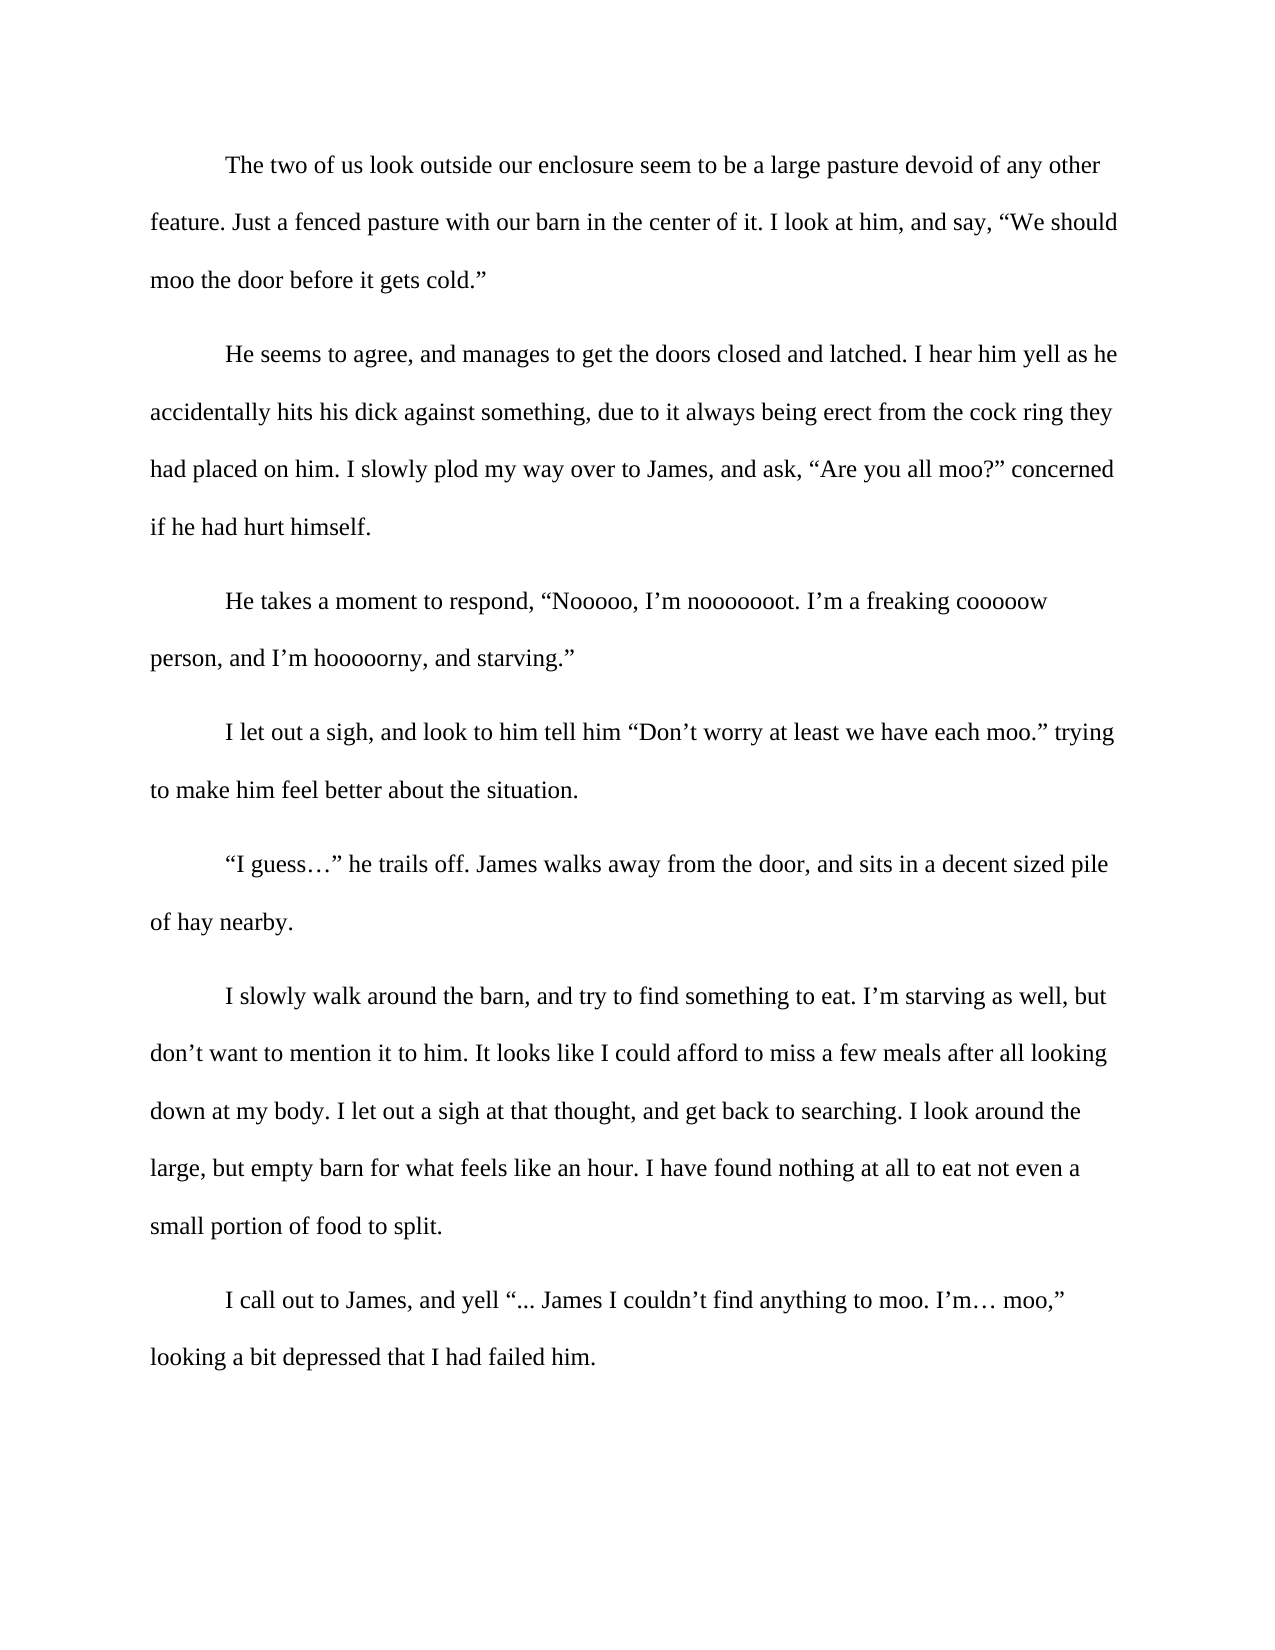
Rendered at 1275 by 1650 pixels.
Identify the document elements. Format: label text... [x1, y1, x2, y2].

text I slowly walk around the barn, and try to find something to eat. I’m starving as well, but don’t want to mention it to him. It looks like I could afford to miss a few meals after all looking down at my body. I let out a sigh at that thought, and get back to searching. I look around the large, but empty barn for what feels like an hour. I have found nothing at all to eat not even a small portion of food to split. [150, 981, 1125, 1239]
text “I guess…” he trails off. James walks away from the door, and sits in a decent sized pile of hay nearby. [150, 849, 1125, 935]
text The two of us look outside our enclosure seem to be a large pasture devoid of any other feature. Just a fenced pasture with our barn in the center of it. I look at him, and say, “We should moo the door before it gets cold.” [150, 150, 1125, 294]
text He takes a moment to respond, “Nooooo, I’m nooooooot. I’m a freaking cooooow person, and I’m hooooorny, and starving.” [150, 586, 1125, 672]
text I call out to James, and yell “... James I couldn’t find anything to moo. I’m… moo,” looking a bit depressed that I had failed him. [150, 1285, 1125, 1371]
text He seems to agree, and manages to get the doors closed and latched. I hear him yell as he accidentally hits his dick against something, due to it always being erect from the cock ring they had placed on him. I slowly plod my way over to James, and ask, “Are you all moo?” concerned if he had hurt himself. [150, 339, 1125, 540]
text I let out a sigh, and look to him tell him “Don’t worry at least we have each moo.” trying to make him feel better about the situation. [150, 717, 1125, 804]
